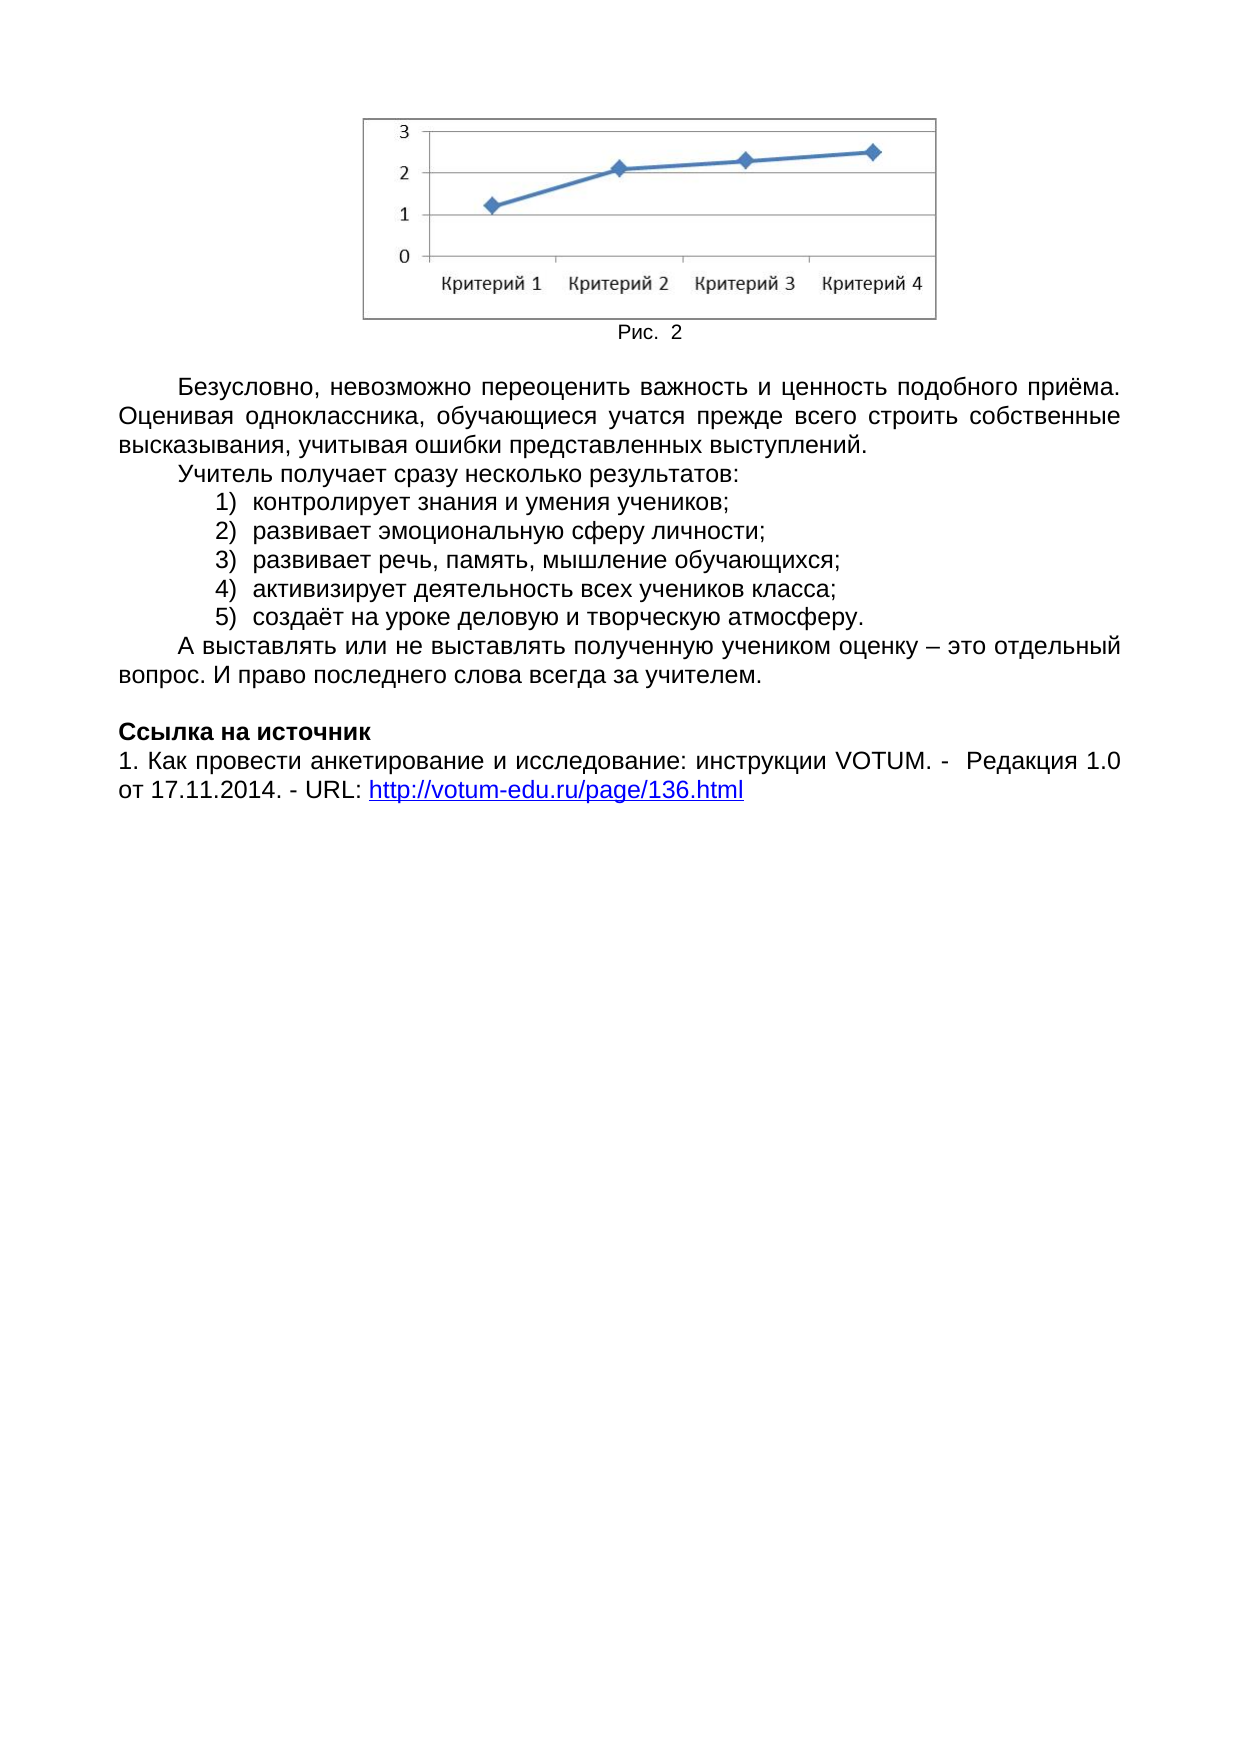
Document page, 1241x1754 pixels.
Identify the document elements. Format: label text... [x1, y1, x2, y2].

list создаёт на уроке деловую и творческую атмосферу. [215, 602, 1122, 631]
list активизирует деятельность всех учеников класса; [215, 573, 1122, 602]
text 1. Как провести анкетирование и исследование: инструкции VOTUM. - Редакция 1.0 от 17.11.2014. - URL: http://votum-edu.ru/page/136.html [118, 746, 1122, 803]
text Ссылка на источник [118, 717, 1122, 746]
text А выставлять или не выставлять полученную учеником оценку – это отдельный вопрос. И право последнего слова всегда за учителем. [118, 631, 1122, 688]
picture [362, 118, 937, 320]
list контролирует знания и умения учеников; [215, 487, 1122, 516]
text Рис. 2 [118, 319, 1122, 343]
text Безусловно, невозможно переоценить важность и ценность подобного приёма. Оценивая одноклассника, обучающиеся учатся прежде всего строить собственные высказывания, учитывая ошибки представленных выступлений. [118, 372, 1122, 458]
list развивает речь, память, мышление обучающихся; [215, 545, 1122, 573]
list развивает эмоциональную сферу личности; [215, 516, 1122, 545]
text Учитель получает сразу несколько результатов: [118, 458, 1122, 487]
